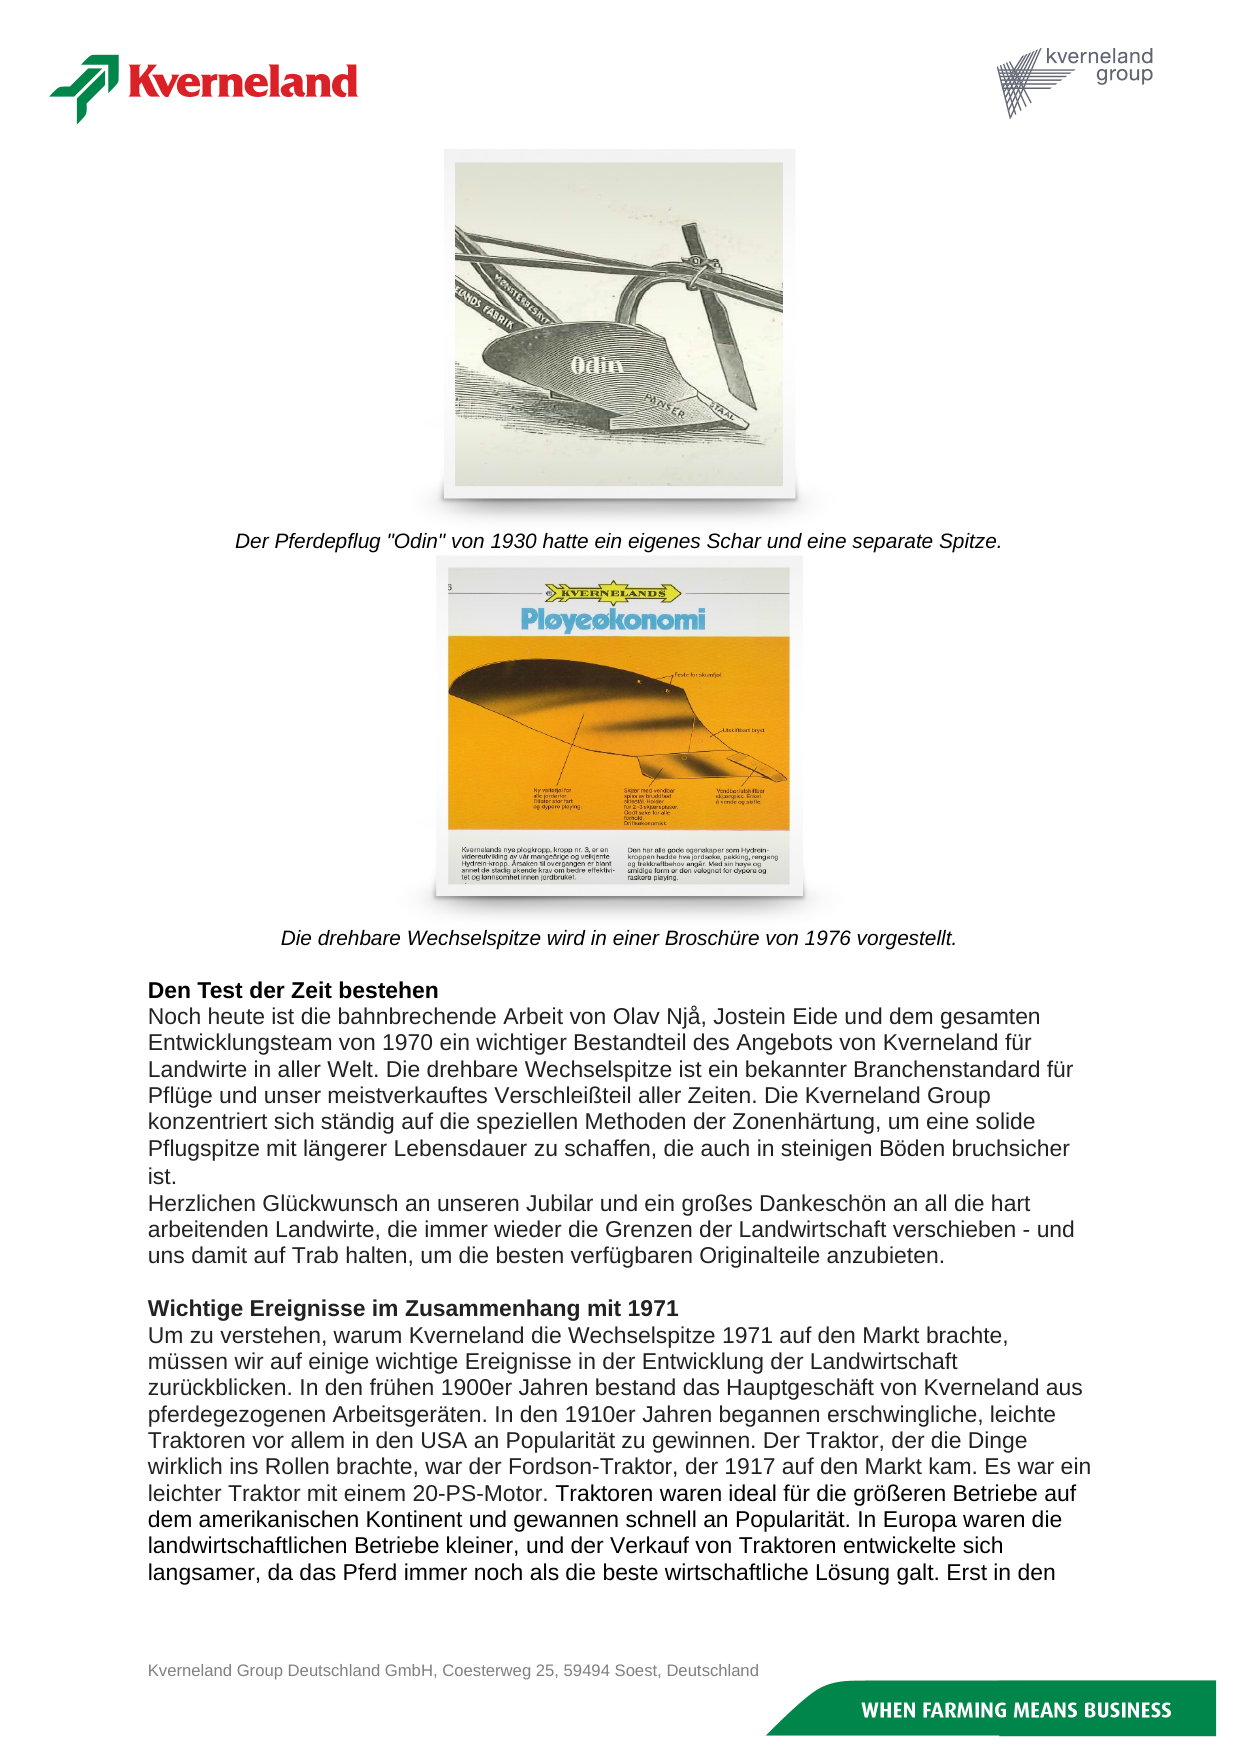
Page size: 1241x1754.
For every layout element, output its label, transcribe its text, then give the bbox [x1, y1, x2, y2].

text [148, 1322, 1093, 1585]
picture [0, 0, 1241, 1754]
text Der Pferdepflug "Odin" von 1930 hatte ein eigenes Schar und eine separate Spitze. [148, 529, 1093, 553]
text Den Test der Zeit bestehen [148, 977, 1093, 1003]
text Wichtige Ereignisse im Zusammenhang mit 1971 [148, 1295, 1093, 1322]
text Herzlichen Glückwunsch an unseren Jubilar und ein großes Dankeschön an all die hart arbeitenden Landwirte, die immer wieder die Grenzen der Landwirtschaft verschieben - und uns damit auf Trab halten, um die besten verfügbaren Originalteile anzubieten. [148, 1190, 1093, 1269]
text Die drehbare Wechselspitze wird in einer Broschüre von 1976 vorgestellt. [148, 926, 1093, 950]
text Noch heute ist die bahnbrechende Arbeit von Olav Njå, Jostein Eide und dem gesamten Entwicklungsteam von 1970 ein wichtiger Bestandteil des Angebots von Kverneland für Landwirte in aller Welt. Die drehbare Wechselspitze ist ein bekannter Branchenstandard für Pflüge und unser meistverkauftes Verschleißteil aller Zeiten. Die Kverneland Group konzentriert sich ständig auf die speziellen Methoden der Zonenhärtung, um eine solide Pflugspitze mit längerer Lebensdauer zu schaffen, die auch in steinigen Böden bruchsicher ist. [148, 1003, 1093, 1190]
